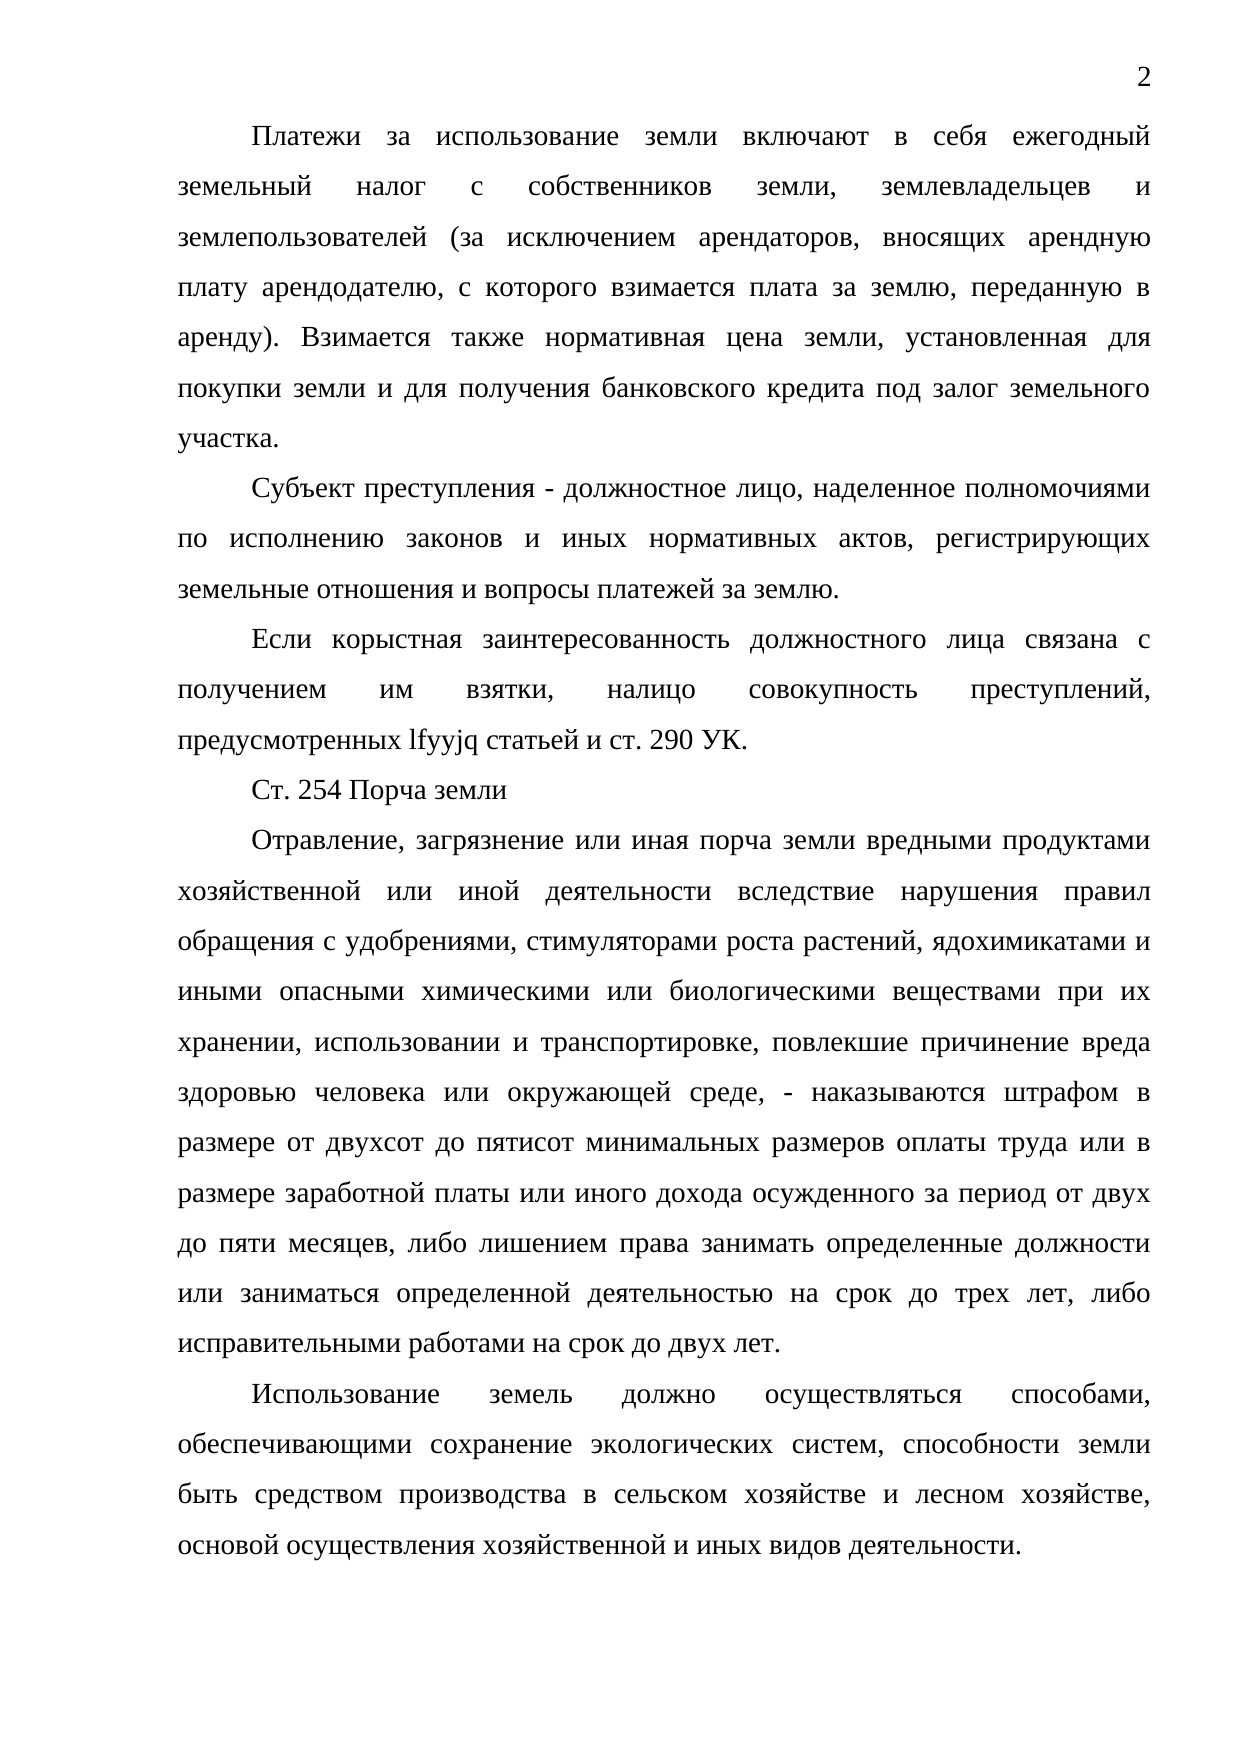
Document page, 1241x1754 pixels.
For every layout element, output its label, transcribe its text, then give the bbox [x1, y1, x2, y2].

text Субъект преступления - должностное лицо, наделенное полномочиями по исполнению законов и иных нормативных актов, регистрирующих земельные отношения и вопросы платежей за землю. [177, 470, 1152, 604]
text Ст. 254 Порча земли [177, 772, 1152, 806]
text Отравление, загрязнение или иная порча земли вредными продуктами хозяйственной или иной деятельности вследствие нарушения правил обращения с удобрениями, стимуляторами роста растений, ядохимикатами и иными опасными химическими или биологическими веществами при их хранении, использовании и транспортировке, повлекшие причинение вреда здоровью человека или окружающей среде, - наказываются штрафом в размере от двухсот до пятисот минимальных размеров оплаты труда или в размере заработной платы или иного дохода осужденного за период от двух до пяти месяцев, либо лишением права занимать определенные должности или заниматься определенной деятельностью на срок до трех лет, либо исправительными работами на срок до двух лет. [177, 822, 1152, 1359]
text Платежи за использование земли включают в себя ежегодный земельный налог с собственников земли, землевладельцев и землепользователей (за исключением арендаторов, вносящих арендную плату арендодателю, с которого взимается плата за землю, переданную в аренду). Взимается также нормативная цена земли, установленная для покупки земли и для получения банковского кредита под залог земельного участка. [177, 118, 1152, 453]
text Использование земель должно осуществляться способами, обеспечивающими сохранение экологических систем, способности земли быть средством производства в сельском хозяйстве и лесном хозяйстве, основой осуществления хозяйственной и иных видов деятельности. [177, 1376, 1152, 1560]
text Если корыстная заинтересованность должностного лица связана с получением им взятки, налицо совокупность преступлений, предусмотренных lfyyjq статьей и ст. 290 УК. [177, 621, 1152, 755]
